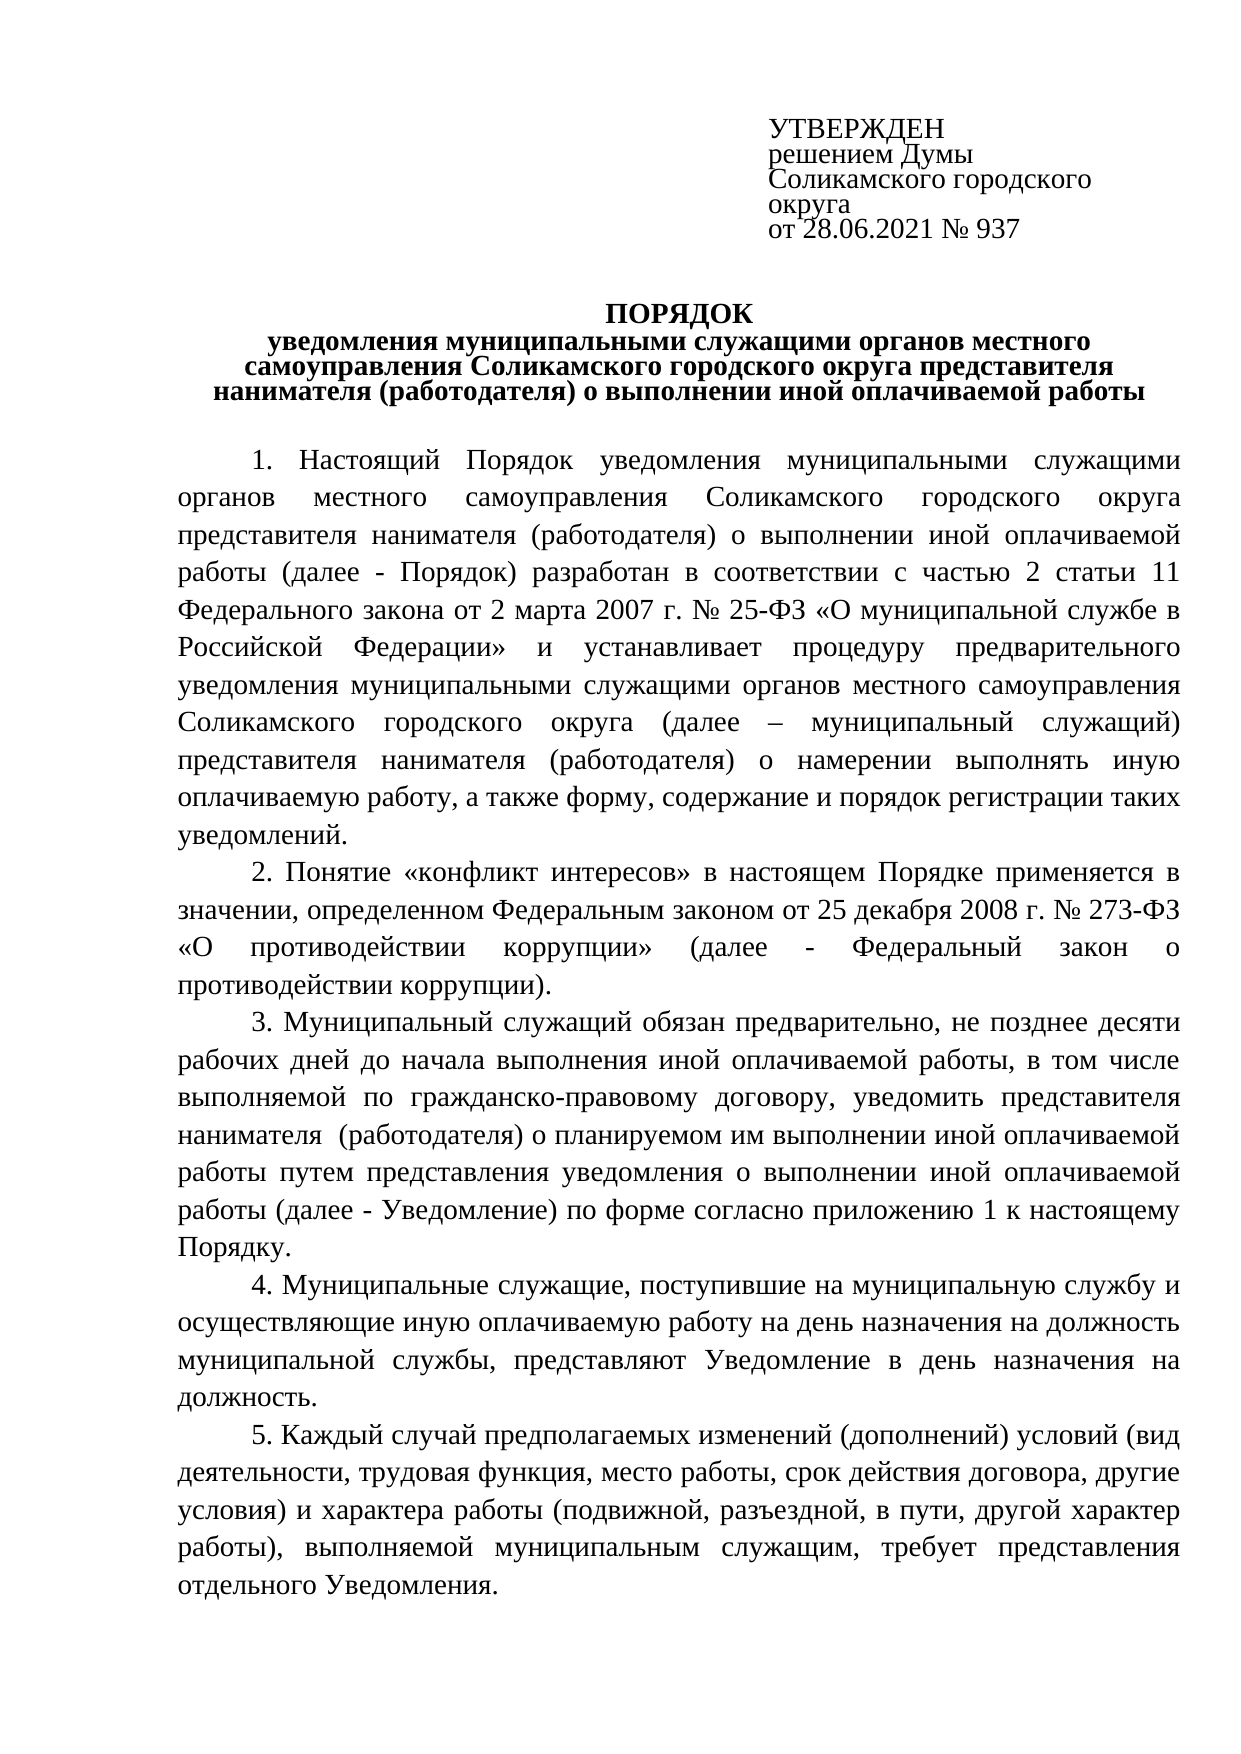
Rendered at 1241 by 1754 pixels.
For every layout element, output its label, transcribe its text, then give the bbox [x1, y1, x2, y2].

text 1. Настоящий Порядок уведомления муниципальными служащими органов местного самоуправления Соликамского городского округа представителя нанимателя (работодателя) о выполнении иной оплачиваемой работы (далее - Порядок) разработан в соответствии с частью 2 статьи 11 Федерального закона от 2 марта 2007 г. № 25-ФЗ «О муниципальной службе в Российской Федерации» и устанавливает процедуру предварительного уведомления муниципальными служащими органов местного самоуправления Соликамского городского округа (далее – муниципальный служащий) представителя нанимателя (работодателя) о намерении выполнять иную оплачиваемую работу, а также форму, содержание и порядок регистрации таких уведомлений. [177, 439, 1181, 852]
text 2. Понятие «конфликт интересов» в настоящем Порядке применяется в значении, определенном Федеральным законом от 25 декабря 2008 г. № 273-ФЗ «О противодействии коррупции» (далее - Федеральный закон о противодействии коррупции). [177, 852, 1181, 1002]
text решением Думы [768, 143, 907, 168]
text 4. Муниципальные служащие, поступившие на муниципальную службу и осуществляющие иную оплачиваемую работу на день назначения на должность муниципальной службы, представляют Уведомление в день назначения на должность. [177, 1264, 1181, 1414]
text уведомления муниципальными служащими органов местного самоуправления Соликамского городского округа представителя нанимателя (работодателя) о выполнении иной оплачиваемой работы [177, 331, 1181, 406]
text 5. Каждый случай предполагаемых изменений (дополнений) условий (вид деятельности, трудовая функция, место работы, срок действия договора, другие условия) и характера работы (подвижной, разъездной, в пути, другой характер работы), выполняемой муниципальным служащим, требует представления отдельного Уведомления. [177, 1414, 1181, 1602]
text Соликамского городского округа [768, 168, 1181, 218]
text УТВЕРЖДЕН [768, 118, 1181, 143]
text ПОРЯДОК [177, 293, 1181, 331]
text 3. Муниципальный служащий обязан предварительно, не позднее десяти рабочих дней до начала выполнения иной оплачиваемой работы, в том числе выполняемой по гражданско-правовому договору, уведомить представителя нанимателя (работодателя) о планируемом им выполнении иной оплачиваемой работы путем представления уведомления о выполнении иной оплачиваемой работы (далее - Уведомление) по форме согласно приложению 1 к настоящему Порядку. [177, 1002, 1181, 1264]
text решением Думы [905, 143, 1181, 168]
text от 28.06.2021 № 937 [768, 218, 1181, 243]
